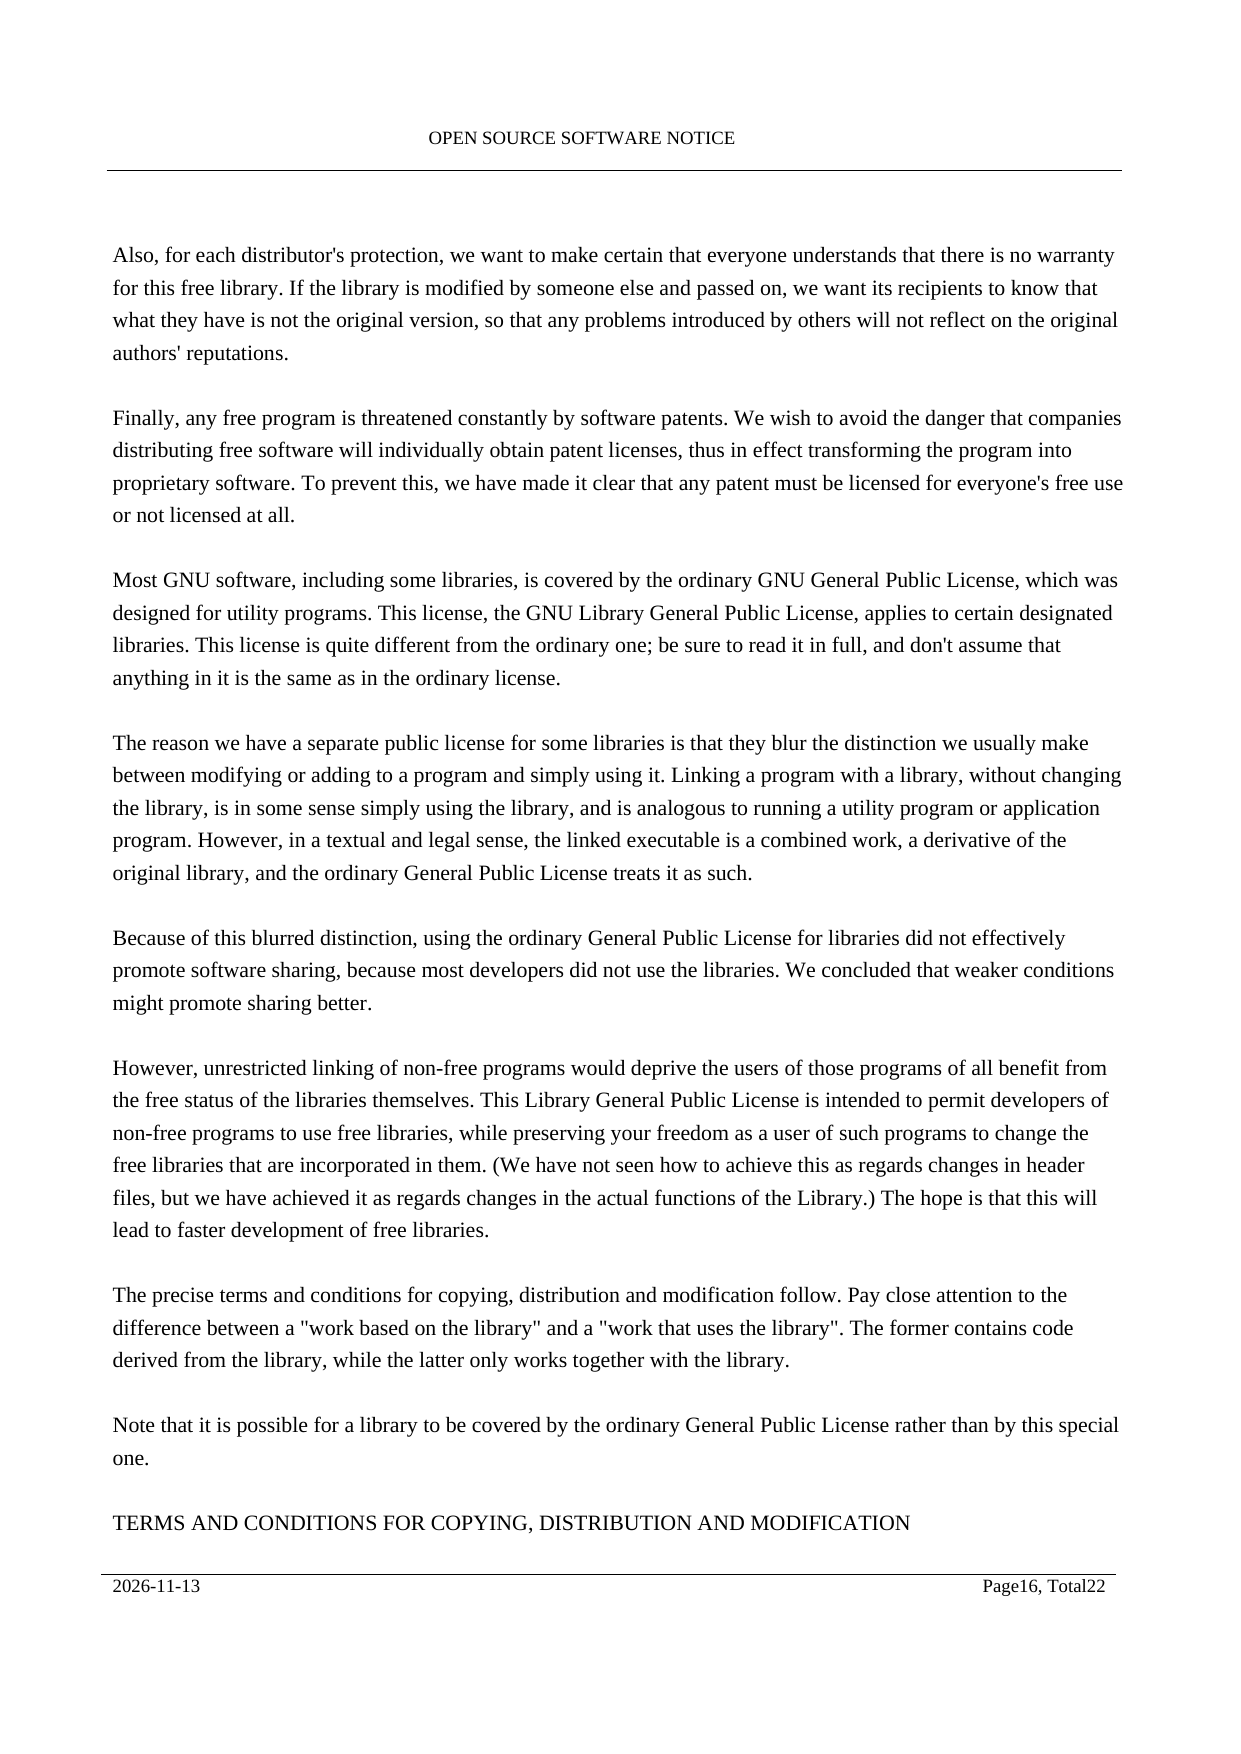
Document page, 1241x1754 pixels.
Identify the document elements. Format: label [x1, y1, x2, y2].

text [112, 206, 1128, 1539]
